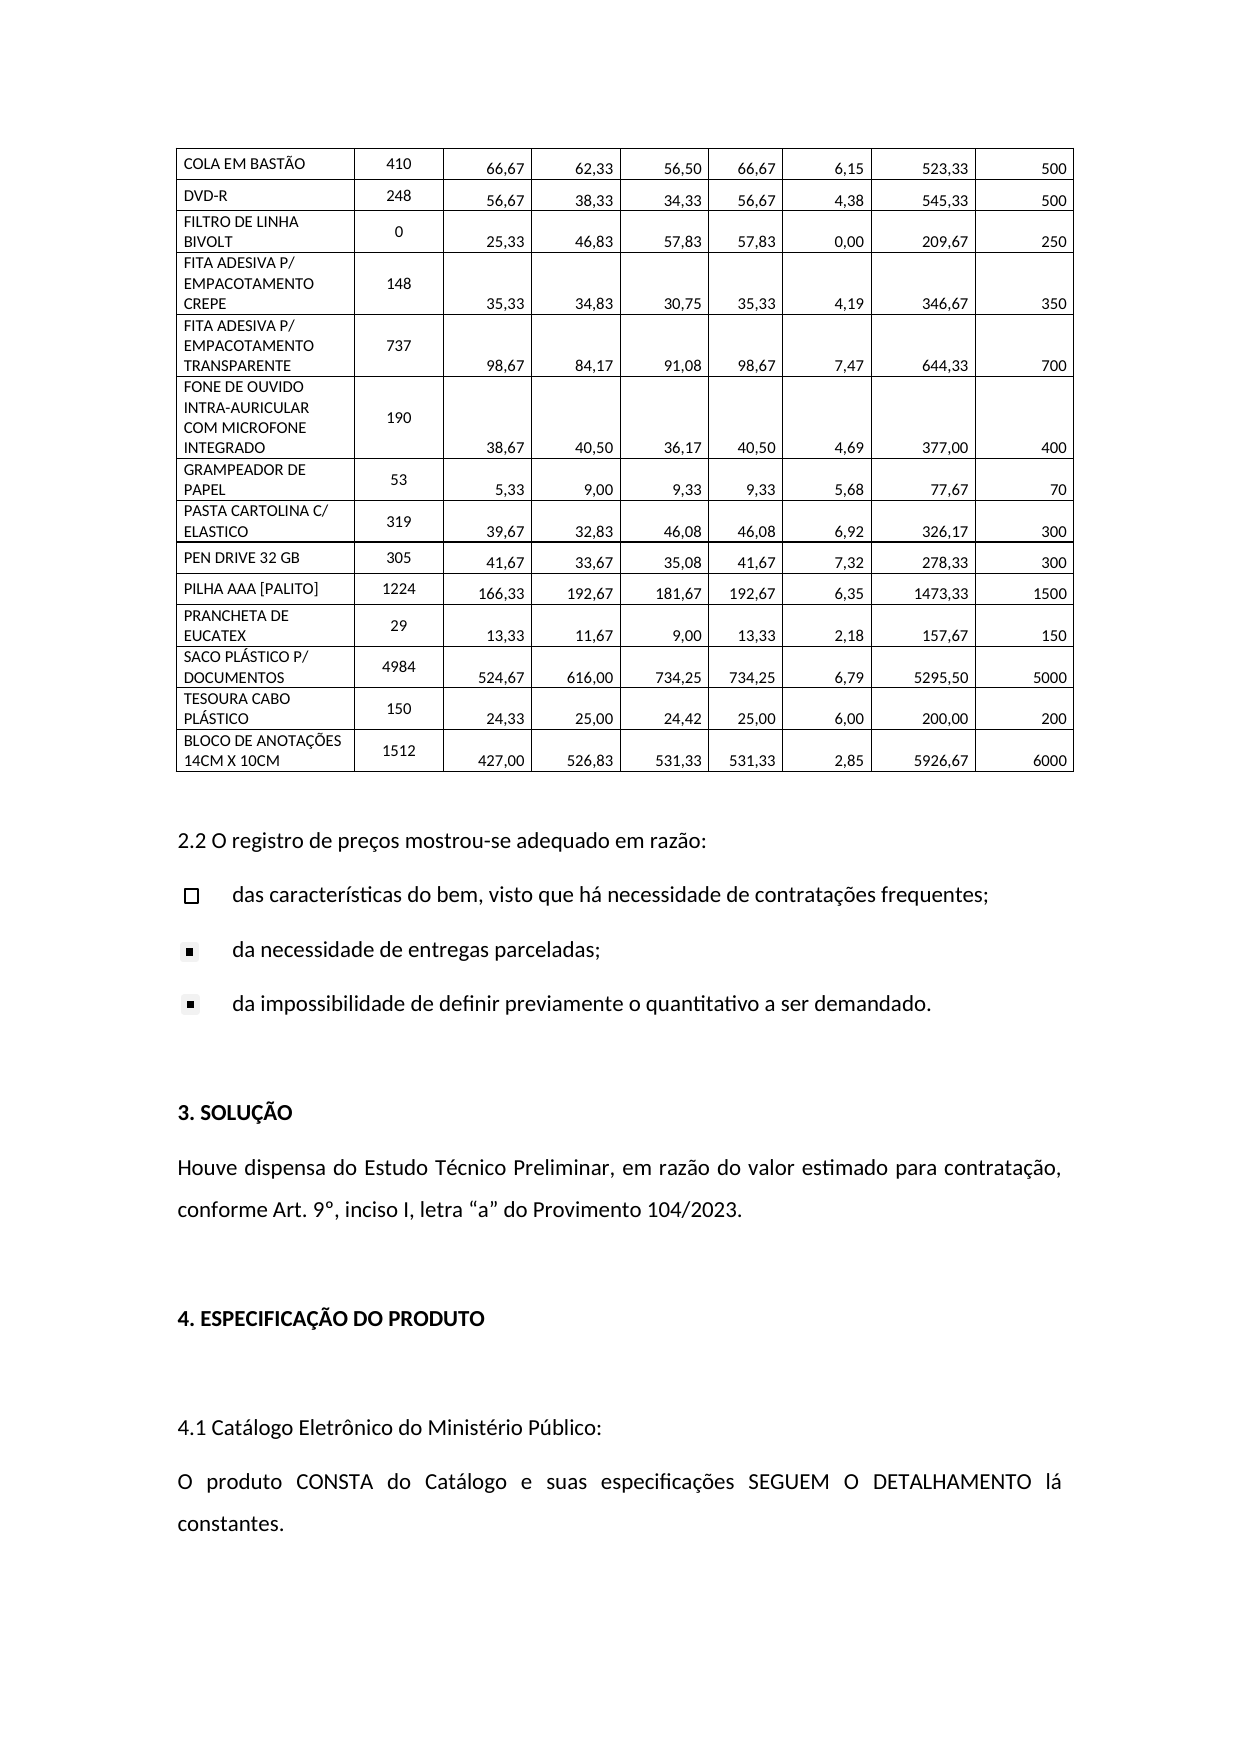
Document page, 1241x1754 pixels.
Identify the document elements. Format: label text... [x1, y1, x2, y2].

table_cell 41,67 [709, 543, 782, 573]
table_cell 545,33 [872, 180, 975, 210]
table_cell 57,83 [709, 211, 782, 252]
table_cell 84,17 [532, 315, 620, 376]
table_cell 11,67 [532, 605, 620, 646]
table_cell 192,67 [532, 574, 620, 604]
table_cell 56,67 [709, 180, 782, 210]
table_cell 7,47 [783, 315, 871, 376]
table_cell 150 [976, 605, 1073, 646]
table_cell PRANCHETA DE EUCATEX [177, 605, 354, 646]
table_cell 400 [976, 377, 1073, 458]
text da necessidade de entregas parceladas; [222, 935, 1063, 963]
table_cell COLA EM BASTÃO [177, 149, 354, 179]
table_cell 34,33 [621, 180, 708, 210]
table_cell 62,33 [532, 149, 620, 179]
table_cell 6,79 [783, 647, 871, 687]
table_cell 6,35 [783, 574, 871, 604]
table_cell 36,17 [621, 377, 708, 458]
table_cell 25,00 [709, 688, 782, 729]
table_cell FITA ADESIVA P/ EMPACOTAMENTO TRANSPARENTE [177, 315, 354, 376]
text das características do bem, visto que há necessidade de contratações frequentes; [222, 881, 1063, 908]
table_cell 5000 [976, 647, 1073, 687]
table_cell 1473,33 [872, 574, 975, 604]
table_cell 200,00 [872, 688, 975, 729]
table_cell 157,67 [872, 605, 975, 646]
table_cell 300 [976, 543, 1073, 573]
table_cell 77,67 [872, 459, 975, 500]
table_cell 500 [976, 180, 1073, 210]
table_cell 200 [976, 688, 1073, 729]
text 2.2 O registro de preços mostrou-se adequado em razão: [177, 826, 1063, 854]
table_cell 91,08 [621, 315, 708, 376]
table_cell 523,33 [872, 149, 975, 179]
table_cell 40,50 [709, 377, 782, 458]
table_cell 39,67 [444, 501, 531, 541]
table_cell 9,00 [621, 605, 708, 646]
text da impossibilidade de definir previamente o quantitativo a ser demandado. [222, 989, 1063, 1017]
table_cell 278,33 [872, 543, 975, 573]
table_cell 616,00 [532, 647, 620, 687]
table_cell 644,33 [872, 315, 975, 376]
table_cell 25,33 [444, 211, 531, 252]
table_cell FITA ADESIVA P/ EMPACOTAMENTO CREPE [177, 253, 354, 314]
table_cell PEN DRIVE 32 GB [177, 543, 354, 573]
table_cell 5,33 [444, 459, 531, 500]
table_cell PASTA CARTOLINA C/ ELASTICO [177, 501, 354, 541]
table_cell 41,67 [444, 543, 531, 573]
table_cell 46,83 [532, 211, 620, 252]
table_cell 248 [355, 180, 443, 210]
table_cell 148 [355, 253, 443, 314]
table_cell 6000 [976, 730, 1073, 771]
table_cell 150 [355, 688, 443, 729]
table_cell 6,92 [783, 501, 871, 541]
table_cell 98,67 [444, 315, 531, 376]
table_cell 30,75 [621, 253, 708, 314]
table_cell 734,25 [709, 647, 782, 687]
table_cell 190 [355, 377, 443, 458]
table_cell 377,00 [872, 377, 975, 458]
table_cell 734,25 [621, 647, 708, 687]
table_cell 6,00 [783, 688, 871, 729]
table_cell FONE DE OUVIDO INTRA-AURICULAR COM MICROFONE INTEGRADO [177, 377, 354, 458]
table_cell 700 [976, 315, 1073, 376]
table_cell 427,00 [444, 730, 531, 771]
table_cell 25,00 [532, 688, 620, 729]
table_cell 35,33 [444, 253, 531, 314]
table_cell 531,33 [709, 730, 782, 771]
table_cell TESOURA CABO PLÁSTICO [177, 688, 354, 729]
table_cell 0,00 [783, 211, 871, 252]
table_cell 29 [355, 605, 443, 646]
table_cell 319 [355, 501, 443, 541]
table_cell GRAMPEADOR DE PAPEL [177, 459, 354, 500]
table_cell 46,08 [709, 501, 782, 541]
table_cell 56,67 [444, 180, 531, 210]
table_cell 350 [976, 253, 1073, 314]
table_cell 53 [355, 459, 443, 500]
table_cell 13,33 [709, 605, 782, 646]
text Houve dispensa do Estudo Técnico Preliminar, em razão do valor estimado para contratação, conforme Art. 9º, inciso I, letra “a” do Provimento 104/2023. [177, 1153, 1063, 1223]
table_cell 1500 [976, 574, 1073, 604]
text 3. SOLUÇÃO [177, 1098, 1063, 1126]
table_cell 46,08 [621, 501, 708, 541]
table_cell 1512 [355, 730, 443, 771]
table_cell 57,83 [621, 211, 708, 252]
table_cell 6,15 [783, 149, 871, 179]
table_cell 38,33 [532, 180, 620, 210]
table_cell DVD-R [177, 180, 354, 210]
table_cell 24,42 [621, 688, 708, 729]
table_cell 4984 [355, 647, 443, 687]
table_cell 2,85 [783, 730, 871, 771]
table_cell PILHA AAA [PALITO] [177, 574, 354, 604]
table_cell 9,33 [621, 459, 708, 500]
table_cell 5295,50 [872, 647, 975, 687]
table_cell 250 [976, 211, 1073, 252]
table_cell 32,83 [532, 501, 620, 541]
table_cell 98,67 [709, 315, 782, 376]
table_cell 9,00 [532, 459, 620, 500]
table_cell 326,17 [872, 501, 975, 541]
text 4.1 Catálogo Eletrônico do Ministério Público: [177, 1413, 1063, 1441]
table_cell 1224 [355, 574, 443, 604]
text O produto CONSTA do Catálogo e suas especificações SEGUEM O DETALHAMENTO lá constantes. [177, 1467, 1063, 1537]
table_cell 209,67 [872, 211, 975, 252]
table_cell 70 [976, 459, 1073, 500]
table_cell 500 [976, 149, 1073, 179]
text 4. ESPECIFICAÇÃO DO PRODUTO [177, 1304, 1063, 1332]
table_cell 305 [355, 543, 443, 573]
table_cell 7,32 [783, 543, 871, 573]
table_cell 181,67 [621, 574, 708, 604]
table_cell 524,67 [444, 647, 531, 687]
table_cell 5,68 [783, 459, 871, 500]
table_cell 531,33 [621, 730, 708, 771]
table_cell 66,67 [444, 149, 531, 179]
table_cell 166,33 [444, 574, 531, 604]
table_cell 33,67 [532, 543, 620, 573]
table_cell 0 [355, 211, 443, 252]
table_cell 4,38 [783, 180, 871, 210]
table_cell 66,67 [709, 149, 782, 179]
table_cell 5926,67 [872, 730, 975, 771]
table_cell 410 [355, 149, 443, 179]
table_cell 24,33 [444, 688, 531, 729]
table_cell FILTRO DE LINHA BIVOLT [177, 211, 354, 252]
table_cell 40,50 [532, 377, 620, 458]
table_cell BLOCO DE ANOTAÇÕES 14CM X 10CM [177, 730, 354, 771]
table_cell 9,33 [709, 459, 782, 500]
table_cell 192,67 [709, 574, 782, 604]
table_cell 35,08 [621, 543, 708, 573]
table_cell 346,67 [872, 253, 975, 314]
table_cell 34,83 [532, 253, 620, 314]
table_cell 38,67 [444, 377, 531, 458]
table_cell 56,50 [621, 149, 708, 179]
table_cell 2,18 [783, 605, 871, 646]
table_cell 300 [976, 501, 1073, 541]
table_cell 13,33 [444, 605, 531, 646]
table_cell 35,33 [709, 253, 782, 314]
table_cell 4,19 [783, 253, 871, 314]
table_cell 526,83 [532, 730, 620, 771]
table_cell 737 [355, 315, 443, 376]
table_cell SACO PLÁSTICO P/ DOCUMENTOS [177, 647, 354, 687]
table_cell 4,69 [783, 377, 871, 458]
